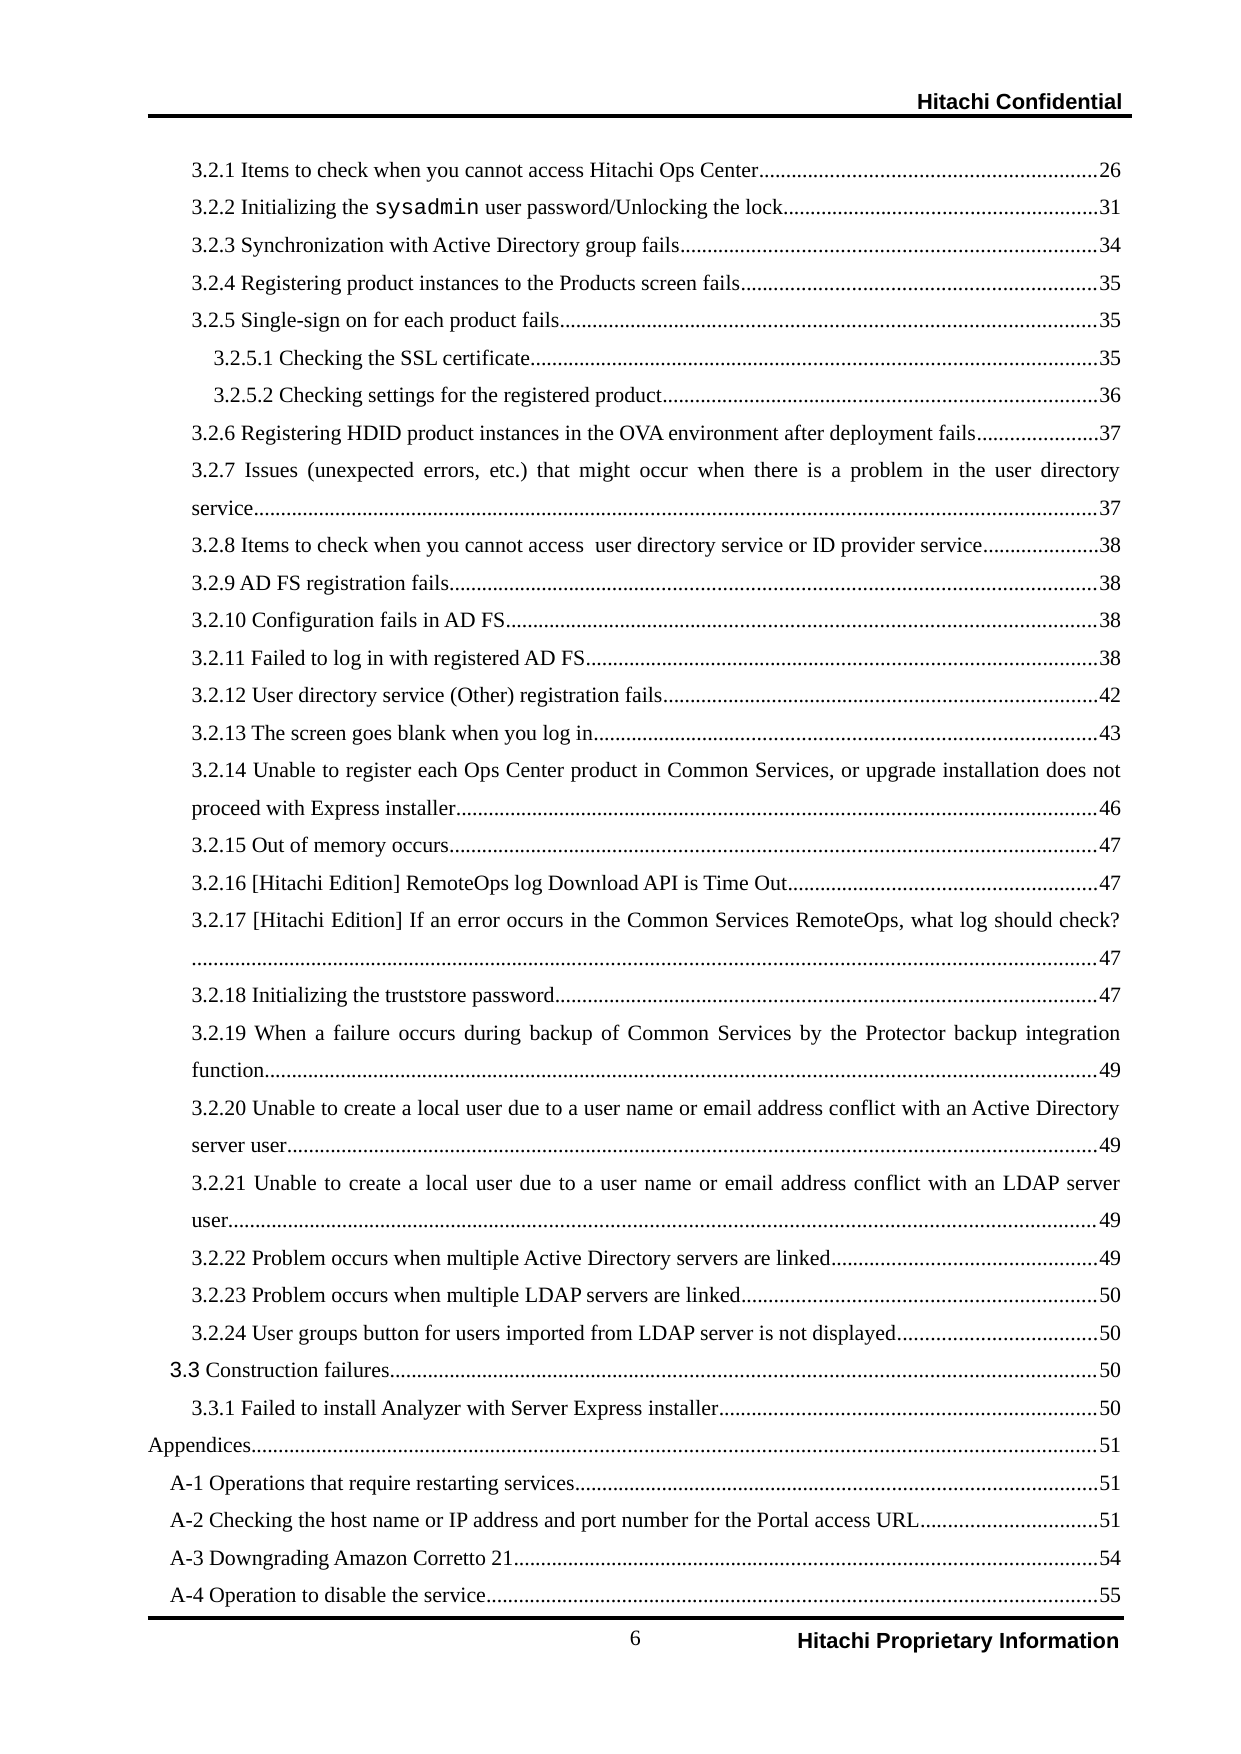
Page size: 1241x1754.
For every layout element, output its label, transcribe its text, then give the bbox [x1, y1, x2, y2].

text Appendices 51 [148, 1426, 1122, 1463]
text A-2 Checking the host name or IP address and port number for the Portal access URL 51 [169, 1501, 1122, 1538]
text 3.2.10 Configuration fails in AD FS 38 [191, 601, 1122, 638]
text A-3 Downgrading Amazon Corretto 21 54 [169, 1538, 1122, 1576]
text A-4 Operation to disable the service 55 [169, 1576, 1122, 1613]
text 3.2.8 Items to check when you cannot access user directory service or ID provider service 38 [191, 526, 1122, 563]
text 3.2.17 [Hitachi Edition] If an error occurs in the Common Services RemoteOps, what log should check? 47 [191, 901, 1122, 976]
text 3.2.11 Failed to log in with registered AD FS 38 [191, 638, 1122, 676]
text 3.2.15 Out of memory occurs 47 [191, 826, 1122, 863]
text 3.2.12 User directory service (Other) registration fails 42 [191, 676, 1122, 713]
text 3.2.20 Unable to create a local user due to a user name or email address conflict with an Active Directory server user 49 [191, 1088, 1122, 1163]
text 3.2.6 Registering HDID product instances in the OVA environment after deployment fails 37 [191, 413, 1122, 451]
text 3.2.22 Problem occurs when multiple Active Directory servers are linked 49 [191, 1238, 1122, 1276]
text 3.2.7 Issues (unexpected errors, etc.) that might occur when there is a problem in the user directory service 37 [191, 451, 1122, 526]
text 3.2.3 Synchronization with Active Directory group fails 34 [191, 226, 1122, 263]
text 3.2.14 Unable to register each Ops Center product in Common Services, or upgrade installation does not proceed with Express installer 46 [191, 751, 1122, 826]
text 3.2.2 Initializing the sysadmin user password/Unlocking the lock 31 [191, 188, 1122, 226]
text 3.2.21 Unable to create a local user due to a user name or email address conflict with an LDAP server user 49 [191, 1163, 1122, 1238]
text 3.2.23 Problem occurs when multiple LDAP servers are linked 50 [191, 1276, 1122, 1313]
text 3.2.1 Items to check when you cannot access Hitachi Ops Center 26 [191, 151, 1122, 188]
text 3.2.4 Registering product instances to the Products screen fails 35 [191, 263, 1122, 301]
text 3.2.5.1 Checking the SSL certificate 35 [213, 338, 1122, 376]
text 3.2.19 When a failure occurs during backup of Common Services by the Protector backup integration function 49 [191, 1013, 1122, 1088]
text 3.3 Construction failures 50 [169, 1351, 1122, 1388]
text A-1 Operations that require restarting services 51 [169, 1463, 1122, 1501]
text 3.3.1 Failed to install Analyzer with Server Express installer 50 [191, 1388, 1122, 1426]
text 3.2.13 The screen goes blank when you log in 43 [191, 713, 1122, 751]
text 3.2.18 Initializing the truststore password 47 [191, 976, 1122, 1013]
text 3.2.16 [Hitachi Edition] RemoteOps log Download API is Time Out 47 [191, 863, 1122, 901]
text 3.2.5.2 Checking settings for the registered product 36 [213, 376, 1122, 413]
text 3.2.9 AD FS registration fails 38 [191, 563, 1122, 601]
text 3.2.24 User groups button for users imported from LDAP server is not displayed 50 [191, 1313, 1122, 1351]
text 3.2.5 Single-sign on for each product fails 35 [191, 301, 1122, 338]
